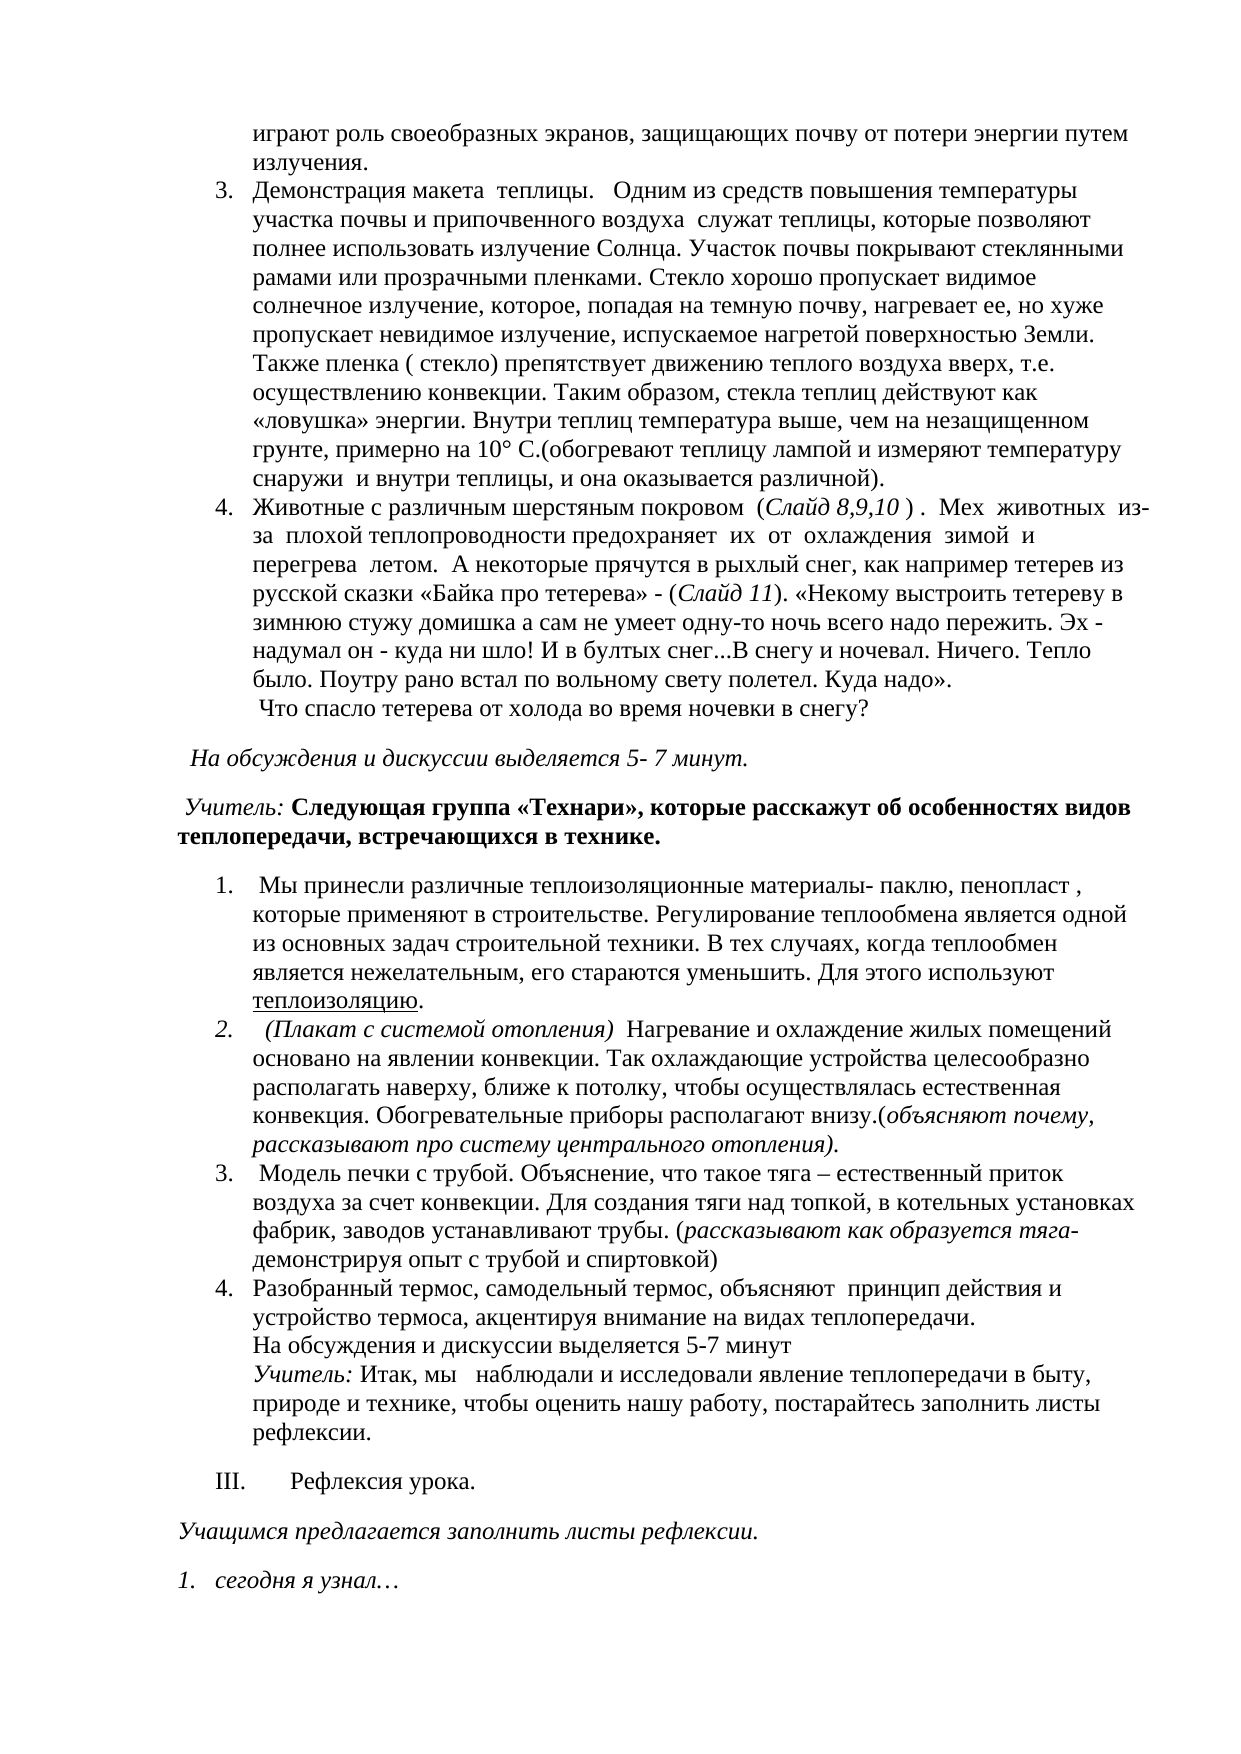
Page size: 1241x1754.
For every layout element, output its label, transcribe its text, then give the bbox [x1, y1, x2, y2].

text Учитель: Следующая группа «Технари», которые расскажут об особенностях видов теплопередачи, встречающихся в технике. [177, 792, 1152, 850]
list Что спасло тетерева от холода во время ночевки в снегу? [252, 693, 1152, 722]
list На обсуждения и дискуссии выделяется 5-7 минут [252, 1331, 1152, 1359]
list Разобранный термос, самодельный термос, объясняют принцип действия и устройство термоса, акцентируя внимание на видах теплопередачи. [215, 1273, 1152, 1331]
list (Плакат с системой отопления) Нагревание и охлаждение жилых помещений основано на явлении конвекции. Так охлаждающие устройства целесообразно располагать наверху, ближе к потолку, чтобы осуществлялась естественная конвекция. Обогревательные приборы располагают внизу.(объясняют почему, рассказывают про систему центрального отопления). [215, 1014, 1152, 1158]
list Модель печки с трубой. Объяснение, что такое тяга – естественный приток воздуха за счет конвекции. Для создания тяги над топкой, в котельных установках фабрик, заводов устанавливают трубы. (рассказывают как образуется тяга-демонстрируя опыт с трубой и спиртовкой) [215, 1158, 1152, 1273]
text На обсуждения и дискуссии выделяется 5- 7 минут. [177, 743, 1152, 771]
list Мы принесли различные теплоизоляционные материалы- паклю, пенопласт , которые применяют в строительстве. Регулирование теплообмена является одной из основных задач строительной техники. В тех случаях, когда теплообмен является нежелательным, его стараются уменьшить. Для этого используют теплоизоляцию. [215, 871, 1152, 1014]
list Рефлексия урока. [215, 1466, 1152, 1495]
list Животные с различным шерстяным покровом (Слайд 8,9,10 ) . Мех животных из-за плохой теплопроводности предохраняет их от охлаждения зимой и перегрева летом. А некоторые прячутся в рыхлый снег, как например тетерев из русской сказки «Байка про тетерева» - (Слайд 11). «Некому выстроить тетереву в зимнюю стужу домишка а сам не умеет одну-то ночь всего надо пережить. Эх - надумал он - куда ни шло! И в бултых снег...В снегу и ночевал. Ничего. Тепло было. Поутру рано встал по вольному свету полетел. Куда надо». [215, 492, 1152, 693]
list сегодня я узнал… [177, 1566, 1152, 1594]
list Учитель: Итак, мы наблюдали и исследовали явление теплопередачи в быту, природе и технике, чтобы оценить нашу работу, постарайтесь заполнить листы рефлексии. [252, 1359, 1152, 1446]
text Учащимся предлагается заполнить листы рефлексии. [177, 1516, 1152, 1545]
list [215, 118, 1152, 176]
list Демонстрация макета теплицы. Одним из средств повышения температуры участка почвы и припочвенного воздуха служат теплицы, которые позволяют полнее использовать излучение Солнца. Участок почвы покрывают стеклянными рамами или прозрачными пленками. Стекло хорошо пропускает видимое солнечное излучение, которое, попадая на темную почву, нагревает ее, но хуже пропускает невидимое излучение, испускаемое нагретой поверхностью Земли. Также пленка ( стекло) препятствует движению теплого воздуха вверх, т.е. осуществлению конвекции. Таким образом, стекла теплиц действуют как «ловушка» энергии. Внутри теплиц температура выше, чем на незащищенном грунте, примерно на 10° С.(обогревают теплицу лампой и измеряют температуру снаружи и внутри теплицы, и она оказывается различной). [215, 176, 1152, 492]
